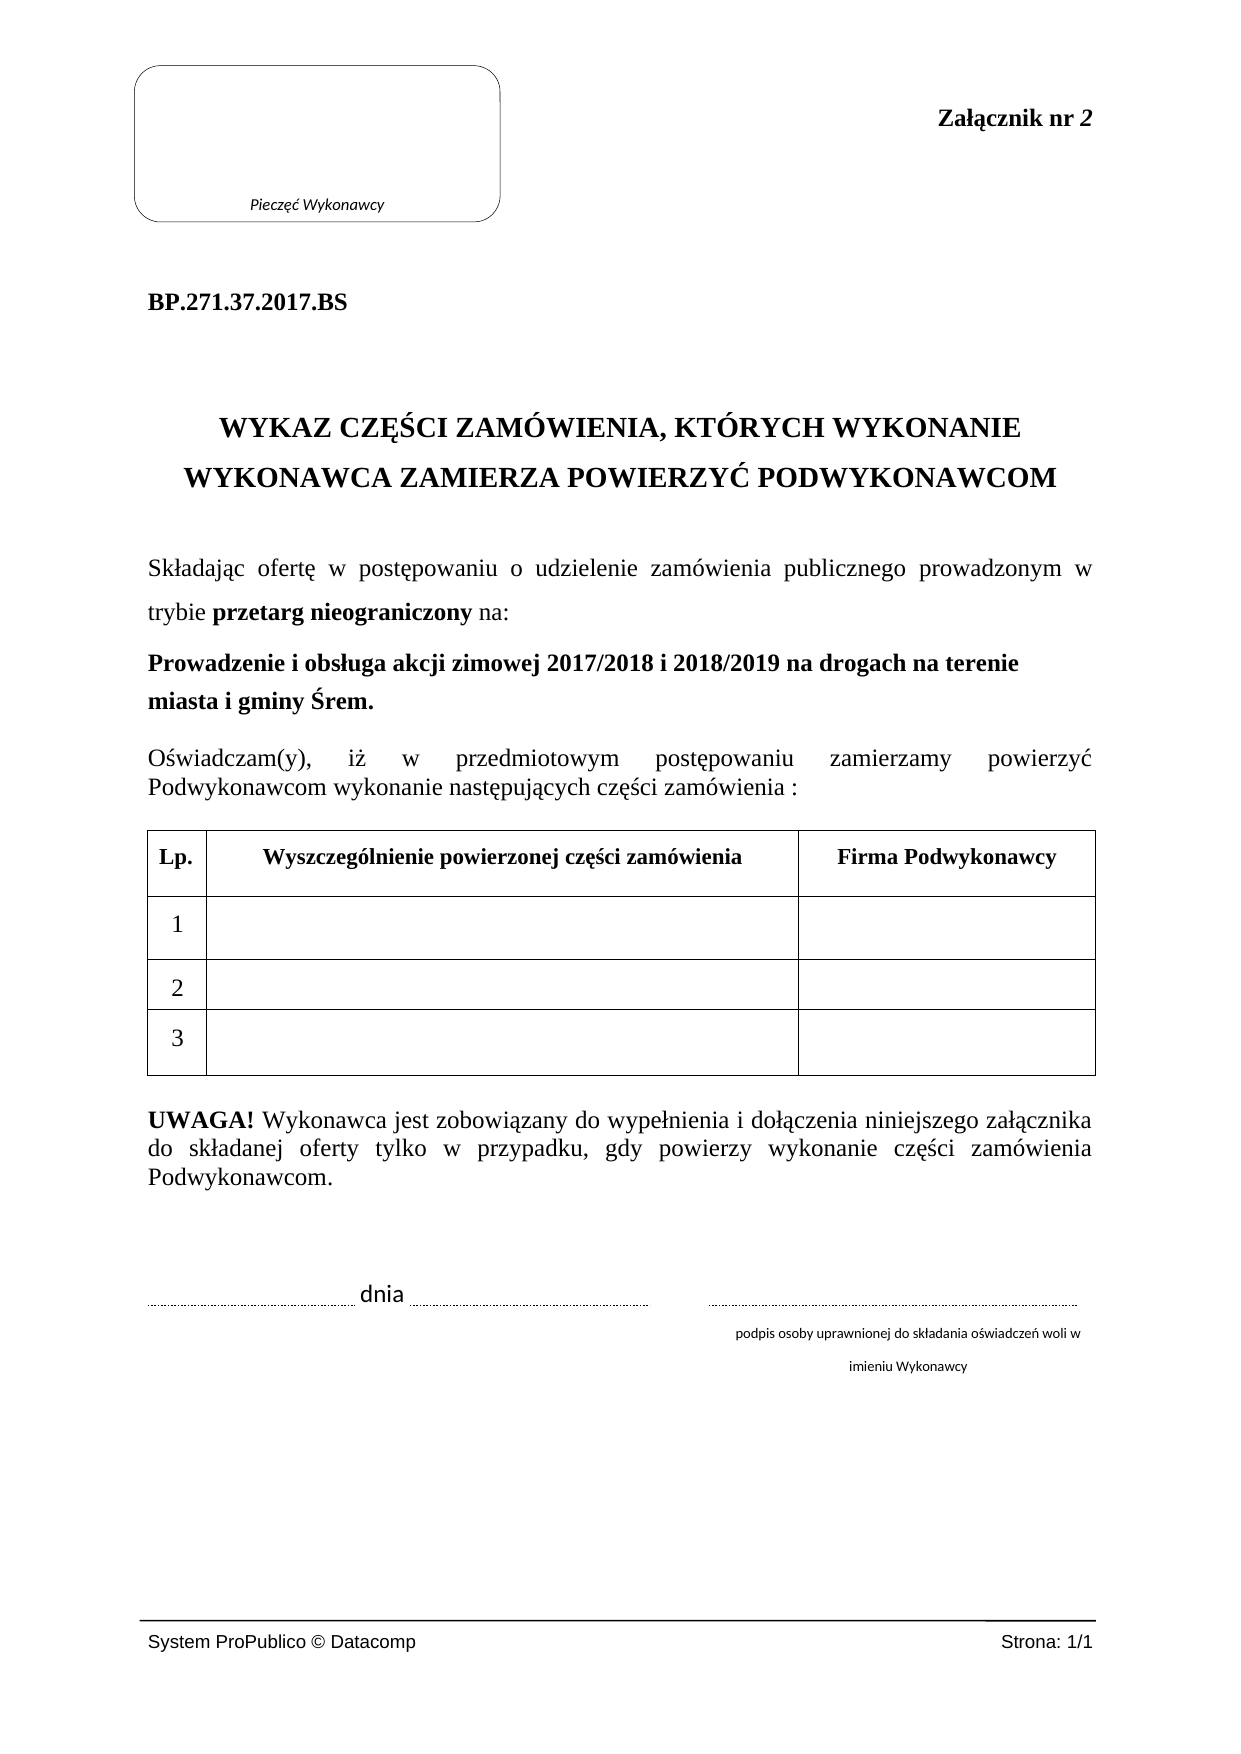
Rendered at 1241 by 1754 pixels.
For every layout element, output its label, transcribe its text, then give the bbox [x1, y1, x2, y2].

subtitle Załącznik nr 2 [207, 103, 1093, 132]
table_cell [207, 1010, 798, 1075]
text Oświadczam(y), iż w przedmiotowym postępowaniu zamierzamy powierzyć Podwykonawcom wykonanie następujących części zamówienia : [148, 743, 1093, 801]
text UWAGA! Wykonawca jest zobowiązany do wypełnienia i dołączenia niniejszego załącznika do składanej oferty tylko w przypadku, gdy powierzy wykonanie części zamówienia Podwykonawcom. [148, 1105, 1093, 1191]
text Prowadzenie i obsługa akcji zimowej 2017/2018 i 2018/2019 na drogach na terenie miasta i gminy Śrem. [148, 640, 1093, 715]
text BP.271.37.2017.BS [148, 287, 1093, 316]
table_cell [207, 960, 798, 1009]
text dnia [148, 1278, 1093, 1309]
table_cell [799, 1010, 1095, 1075]
table_header Wyszczególnienie powierzonej części zamówienia [207, 831, 798, 896]
table_cell 1 [148, 897, 206, 959]
text Składając ofertę w postępowaniu o udzielenie zamówienia publicznego prowadzonym w trybie przetarg nieograniczony na: [148, 553, 1093, 625]
text WYKAZ CZĘŚCI ZAMÓWIENIA, KTÓRYCH WYKONANIE WYKONAWCA ZAMIERZA POWIERZYĆ PODWYKONAWCOM [148, 410, 1093, 493]
table_header Firma Podwykonawcy [799, 831, 1095, 896]
text podpis osoby uprawnionej do składania oświadczeń woli w imieniu Wykonawcy [723, 1324, 1093, 1388]
table_cell [799, 960, 1095, 1009]
table_cell 3 [148, 1010, 206, 1075]
table_cell 2 [148, 960, 206, 1009]
table_header Lp. [148, 831, 206, 896]
table_cell [207, 897, 798, 959]
table_cell [799, 897, 1095, 959]
